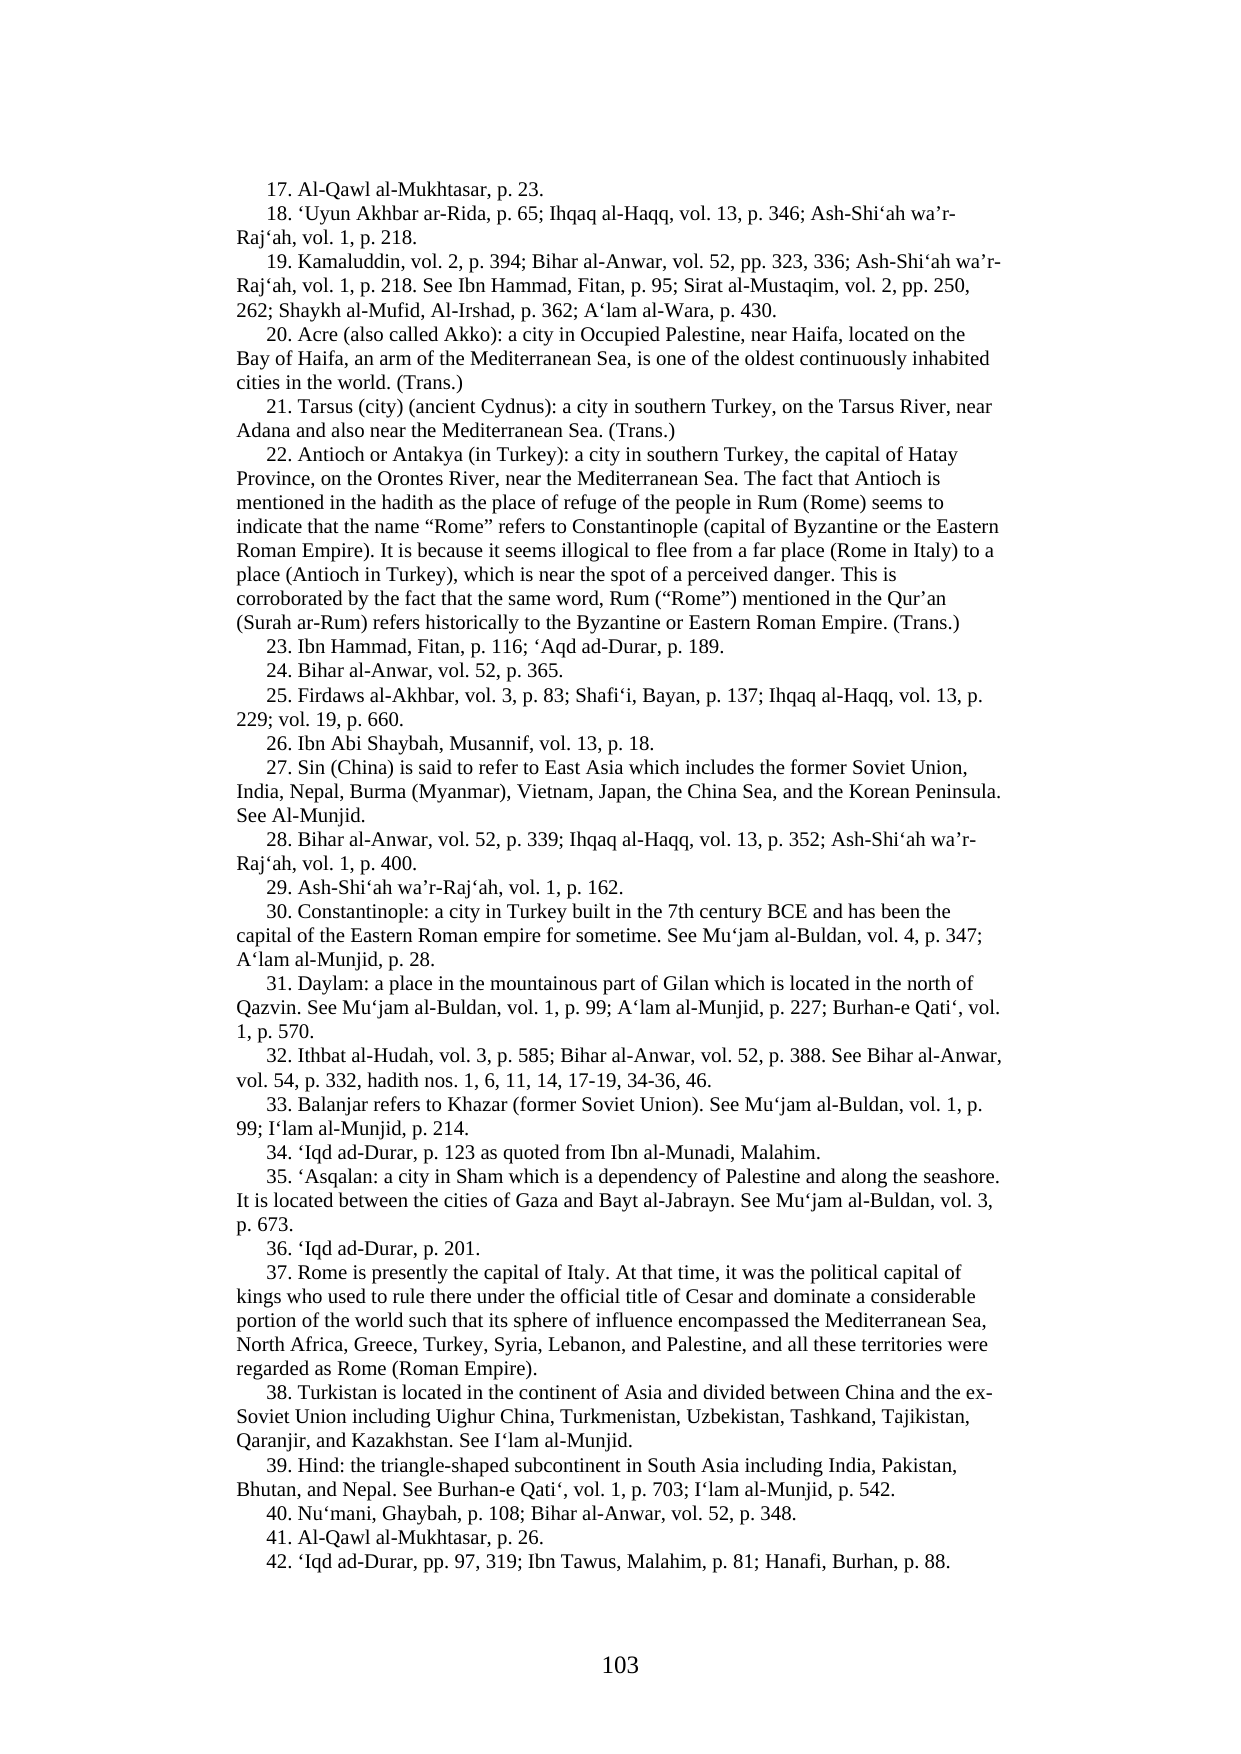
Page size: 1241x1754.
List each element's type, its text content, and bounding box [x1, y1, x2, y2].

text 33. Balanjar refers to Khazar (former Soviet Union). See Mu‘jam al-Buldan, vol. 1, p. 99; I‘lam al-Munjid, p. 214. [236, 1092, 1004, 1140]
text 29. Ash-Shi‘ah wa’r-Raj‘ah, vol. 1, p. 162. [236, 875, 1004, 899]
text 26. Ibn Abi Shaybah, Musannif, vol. 13, p. 18. [236, 731, 1004, 755]
text 25. Firdaws al-Akhbar, vol. 3, p. 83; Shafi‘i, Bayan, p. 137; Ihqaq al-Haqq, vol. 13, p. 229; vol. 19, p. 660. [236, 682, 1004, 731]
text 32. Ithbat al-Hudah, vol. 3, p. 585; Bihar al-Anwar, vol. 52, p. 388. See Bihar al-Anwar, vol. 54, p. 332, hadith nos. 1, 6, 11, 14, 17-19, 34-36, 46. [236, 1043, 1004, 1092]
text 35. ‘Asqalan: a city in Sham which is a dependency of Palestine and along the seashore. It is located between the cities of Gaza and Bayt al-Jabrayn. See Mu‘jam al-Buldan, vol. 3, p. 673. [236, 1164, 1004, 1236]
text 37. Rome is presently the capital of Italy. At that time, it was the political capital of kings who used to rule there under the official title of Cesar and dominate a considerable portion of the world such that its sphere of influence encompassed the Mediterranean Sea, North Africa, Greece, Turkey, Syria, Lebanon, and Palestine, and all these territories were regarded as Rome (Roman Empire). [236, 1260, 1004, 1380]
text 31. Daylam: a place in the mountainous part of Gilan which is located in the north of Qazvin. See Mu‘jam al-Buldan, vol. 1, p. 99; A‘lam al-Munjid, p. 227; Burhan-e Qati‘, vol. 1, p. 570. [236, 971, 1004, 1043]
text 30. Constantinople: a city in Turkey built in the 7th century BCE and has been the capital of the Eastern Roman empire for sometime. See Mu‘jam al-Buldan, vol. 4, p. 347; A‘lam al-Munjid, p. 28. [236, 899, 1004, 971]
text 28. Bihar al-Anwar, vol. 52, p. 339; Ihqaq al-Haqq, vol. 13, p. 352; Ash-Shi‘ah wa’r-Raj‘ah, vol. 1, p. 400. [236, 827, 1004, 875]
text 27. Sin (China) is said to refer to East Asia which includes the former Soviet Union, India, Nepal, Burma (Myanmar), Vietnam, Japan, the China Sea, and the Korean Peninsula. See Al-Munjid. [236, 755, 1004, 827]
text 40. Nu‘mani, Ghaybah, p. 108; Bihar al-Anwar, vol. 52, p. 348. [236, 1501, 1004, 1525]
text 38. Turkistan is located in the continent of Asia and divided between China and the ex-Soviet Union including Uighur China, Turkmenistan, Uzbekistan, Tashkand, Tajikistan, Qaranjir, and Kazakhstan. See I‘lam al-Munjid. [236, 1380, 1004, 1452]
text 17. Al-Qawl al-Mukhtasar, p. 23. [236, 177, 1004, 201]
text 19. Kamaluddin, vol. 2, p. 394; Bihar al-Anwar, vol. 52, pp. 323, 336; Ash-Shi‘ah wa’r-Raj‘ah, vol. 1, p. 218. See Ibn Hammad, Fitan, p. 95; Sirat al-Mustaqim, vol. 2, pp. 250, 262; Shaykh al-Mufid, Al-Irshad, p. 362; A‘lam al-Wara, p. 430. [236, 249, 1004, 322]
text 39. Hind: the triangle-shaped subcontinent in South Asia including India, Pakistan, Bhutan, and Nepal. See Burhan-e Qati‘, vol. 1, p. 703; I‘lam al-Munjid, p. 542. [236, 1452, 1004, 1501]
text 21. Tarsus (city) (ancient Cydnus): a city in southern Turkey, on the Tarsus River, near Adana and also near the Mediterranean Sea. (Trans.) [236, 394, 1004, 442]
text 22. Antioch or Antakya (in Turkey): a city in southern Turkey, the capital of Hatay Province, on the Orontes River, near the Mediterranean Sea. The fact that Antioch is mentioned in the hadith as the place of refuge of the people in Rum (Rome) seems to indicate that the name “Rome” refers to Constantinople (capital of Byzantine or the Eastern Roman Empire). It is because it seems illogical to flee from a far place (Rome in Italy) to a place (Antioch in Turkey), which is near the spot of a perceived danger. This is corroborated by the fact that the same word, Rum (“Rome”) mentioned in the Qur’an (Surah ar-Rum) refers historically to the Byzantine or Eastern Roman Empire. (Trans.) [236, 442, 1004, 634]
text 34. ‘Iqd ad-Durar, p. 123 as quoted from Ibn al-Munadi, Malahim. [236, 1140, 1004, 1164]
text 41. Al-Qawl al-Mukhtasar, p. 26. [236, 1525, 1004, 1549]
text 36. ‘Iqd ad-Durar, p. 201. [236, 1236, 1004, 1260]
text 20. Acre (also called Akko): a city in Occupied Palestine, near Haifa, located on the Bay of Haifa, an arm of the Mediterranean Sea, is one of the oldest continuously inhabited cities in the world. (Trans.) [236, 322, 1004, 394]
text 23. Ibn Hammad, Fitan, p. 116; ‘Aqd ad-Durar, p. 189. [236, 634, 1004, 658]
text 24. Bihar al-Anwar, vol. 52, p. 365. [236, 658, 1004, 682]
text 42. ‘Iqd ad-Durar, pp. 97, 319; Ibn Tawus, Malahim, p. 81; Hanafi, Burhan, p. 88. [236, 1549, 1004, 1573]
text 18. ‘Uyun Akhbar ar-Rida, p. 65; Ihqaq al-Haqq, vol. 13, p. 346; Ash-Shi‘ah wa’r-Raj‘ah, vol. 1, p. 218. [236, 201, 1004, 249]
